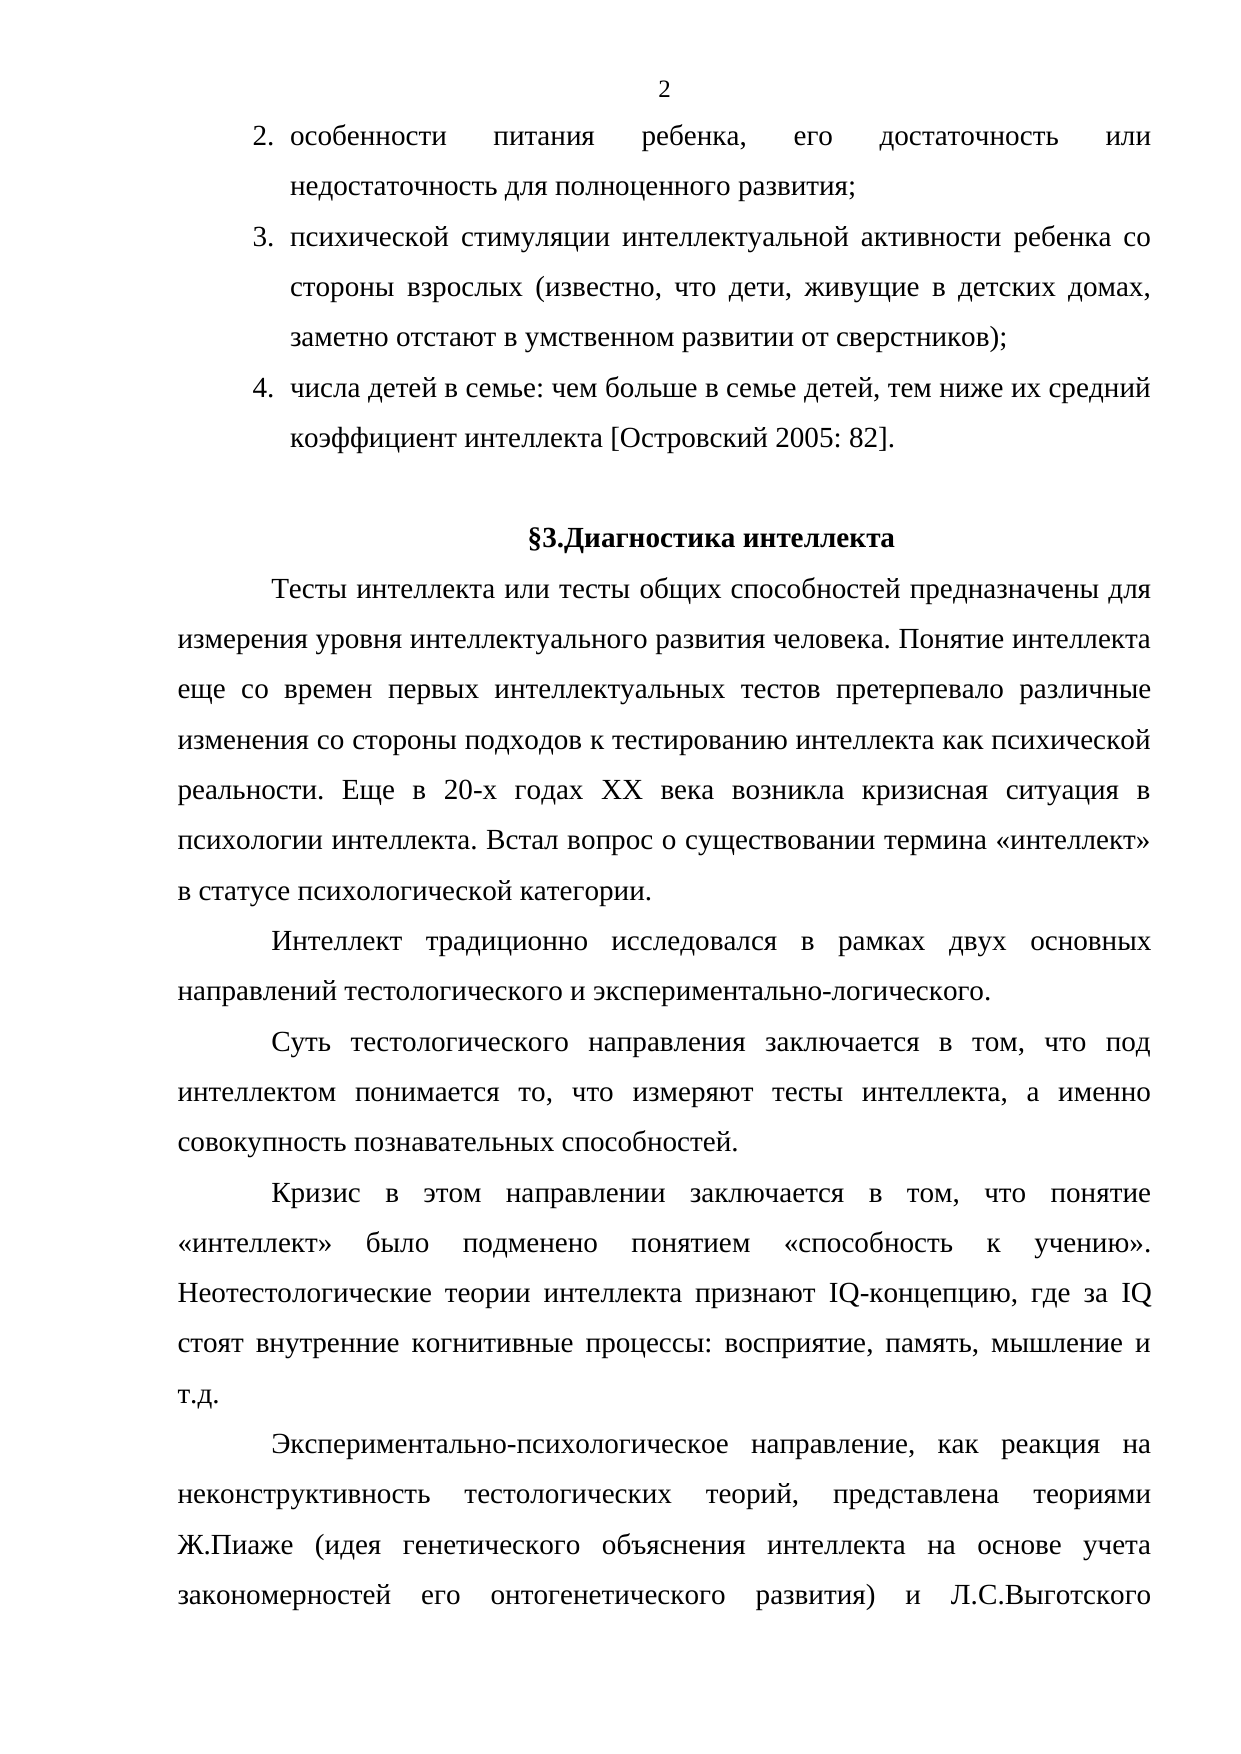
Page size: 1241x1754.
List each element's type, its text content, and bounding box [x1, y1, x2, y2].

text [177, 1426, 1152, 1611]
text Тесты интеллекта или тесты общих способностей предназначены для измерения уровня интеллектуального развития человека. Понятие интеллекта еще со времен первых интеллектуальных тестов претерпевало различные изменения со стороны подходов к тестированию интеллекта как психической реальности. Еще в 20-х годах ХХ века возникла кризисная ситуация в психологии интеллекта. Встал вопрос о существовании термина «интеллект» в статусе психологической категории. [177, 571, 1152, 906]
text Суть тестологического направления заключается в том, что под интеллектом понимается то, что измеряют тесты интеллекта, а именно совокупность познавательных способностей. [177, 1024, 1152, 1158]
text Интеллект традиционно исследовался в рамках двух основных направлений тестологического и экспериментально-логического. [177, 923, 1152, 1007]
list особенности питания ребенка, его достаточность или недостаточность для полноценного развития; [252, 118, 1152, 202]
list психической стимуляции интеллектуальной активности ребенка со стороны взрослых (известно, что дети, живущие в детских домах, заметно отстают в умственном развитии от сверстников); [252, 219, 1152, 353]
list числа детей в семье: чем больше в семье детей, тем ниже их средний коэффициент интеллекта [Островский 2005: 82]. [252, 370, 1152, 453]
text Кризис в этом направлении заключается в том, что понятие «интеллект» было подменено понятием «способность к учению». Неотестологические теории интеллекта признают IQ-концепцию, где за IQ стоят внутренние когнитивные процессы: восприятие, память, мышление и т.д. [177, 1175, 1152, 1409]
text §3.Диагностика интеллекта [177, 521, 1152, 554]
